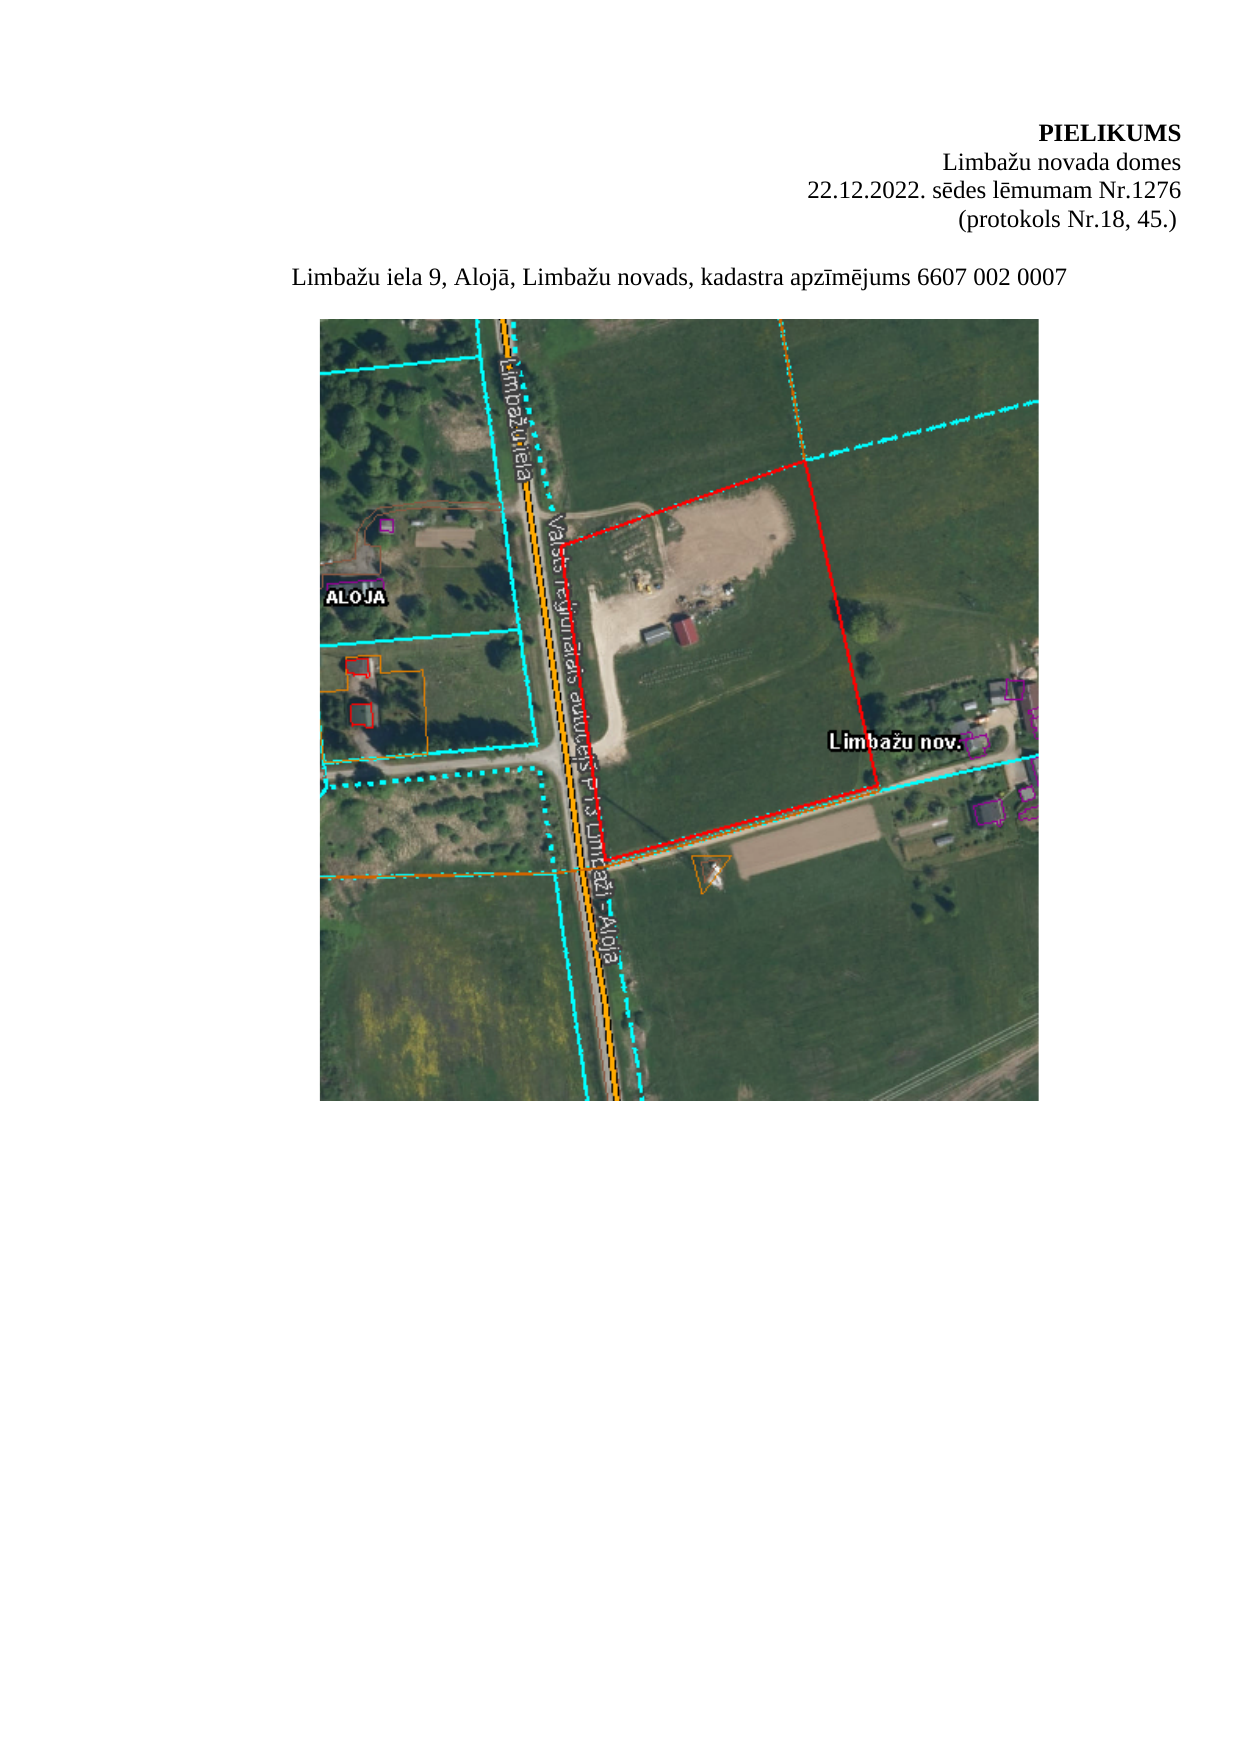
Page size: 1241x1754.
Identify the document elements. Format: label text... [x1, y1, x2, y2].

text Limbažu novada domes [177, 147, 1181, 176]
text (protokols Nr.18, 45.) [177, 204, 1177, 233]
text Limbažu iela 9, Alojā, Limbažu novads, kadastra apzīmējums 6607 002 0007 [177, 262, 1181, 291]
text PIELIKUMS [177, 118, 1181, 147]
text 22.12.2022. sēdes lēmumam Nr.1276 [177, 176, 1181, 204]
picture [319, 319, 1039, 1101]
